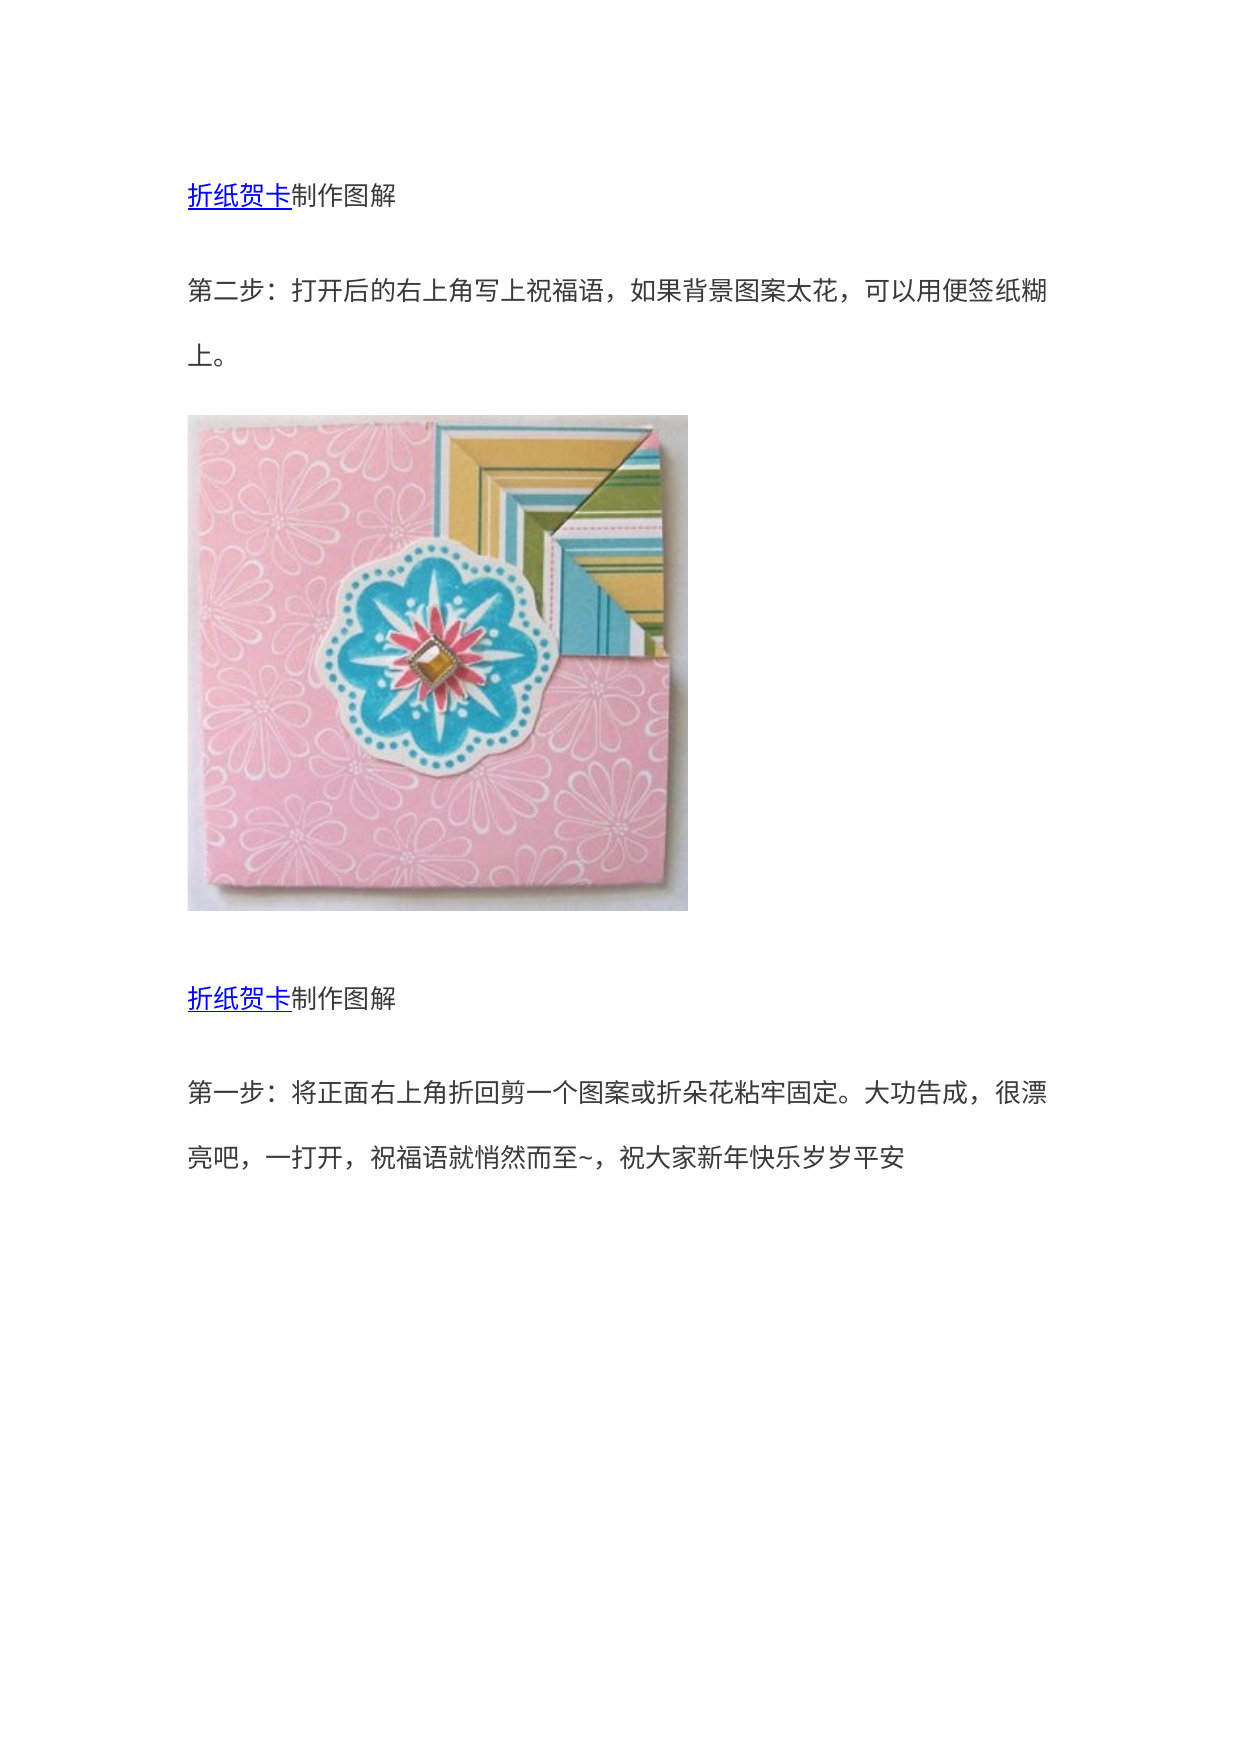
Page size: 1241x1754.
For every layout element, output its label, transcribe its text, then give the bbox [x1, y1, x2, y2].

text 第二步：打开后的右上角写上祝福语，如果背景图案太花，可以用便签纸糊上。 [187, 256, 1053, 386]
text 折纸贺卡制作图解 [187, 964, 1053, 1029]
text 第一步：将正面右上角折回剪一个图案或折朵花粘牢固定。大功告成，很漂亮吧，一打开，祝福语就悄然而至~，祝大家新年快乐岁岁平安 [187, 1059, 1053, 1189]
text 折纸贺卡制作图解 [187, 162, 1053, 227]
picture [187, 415, 688, 911]
